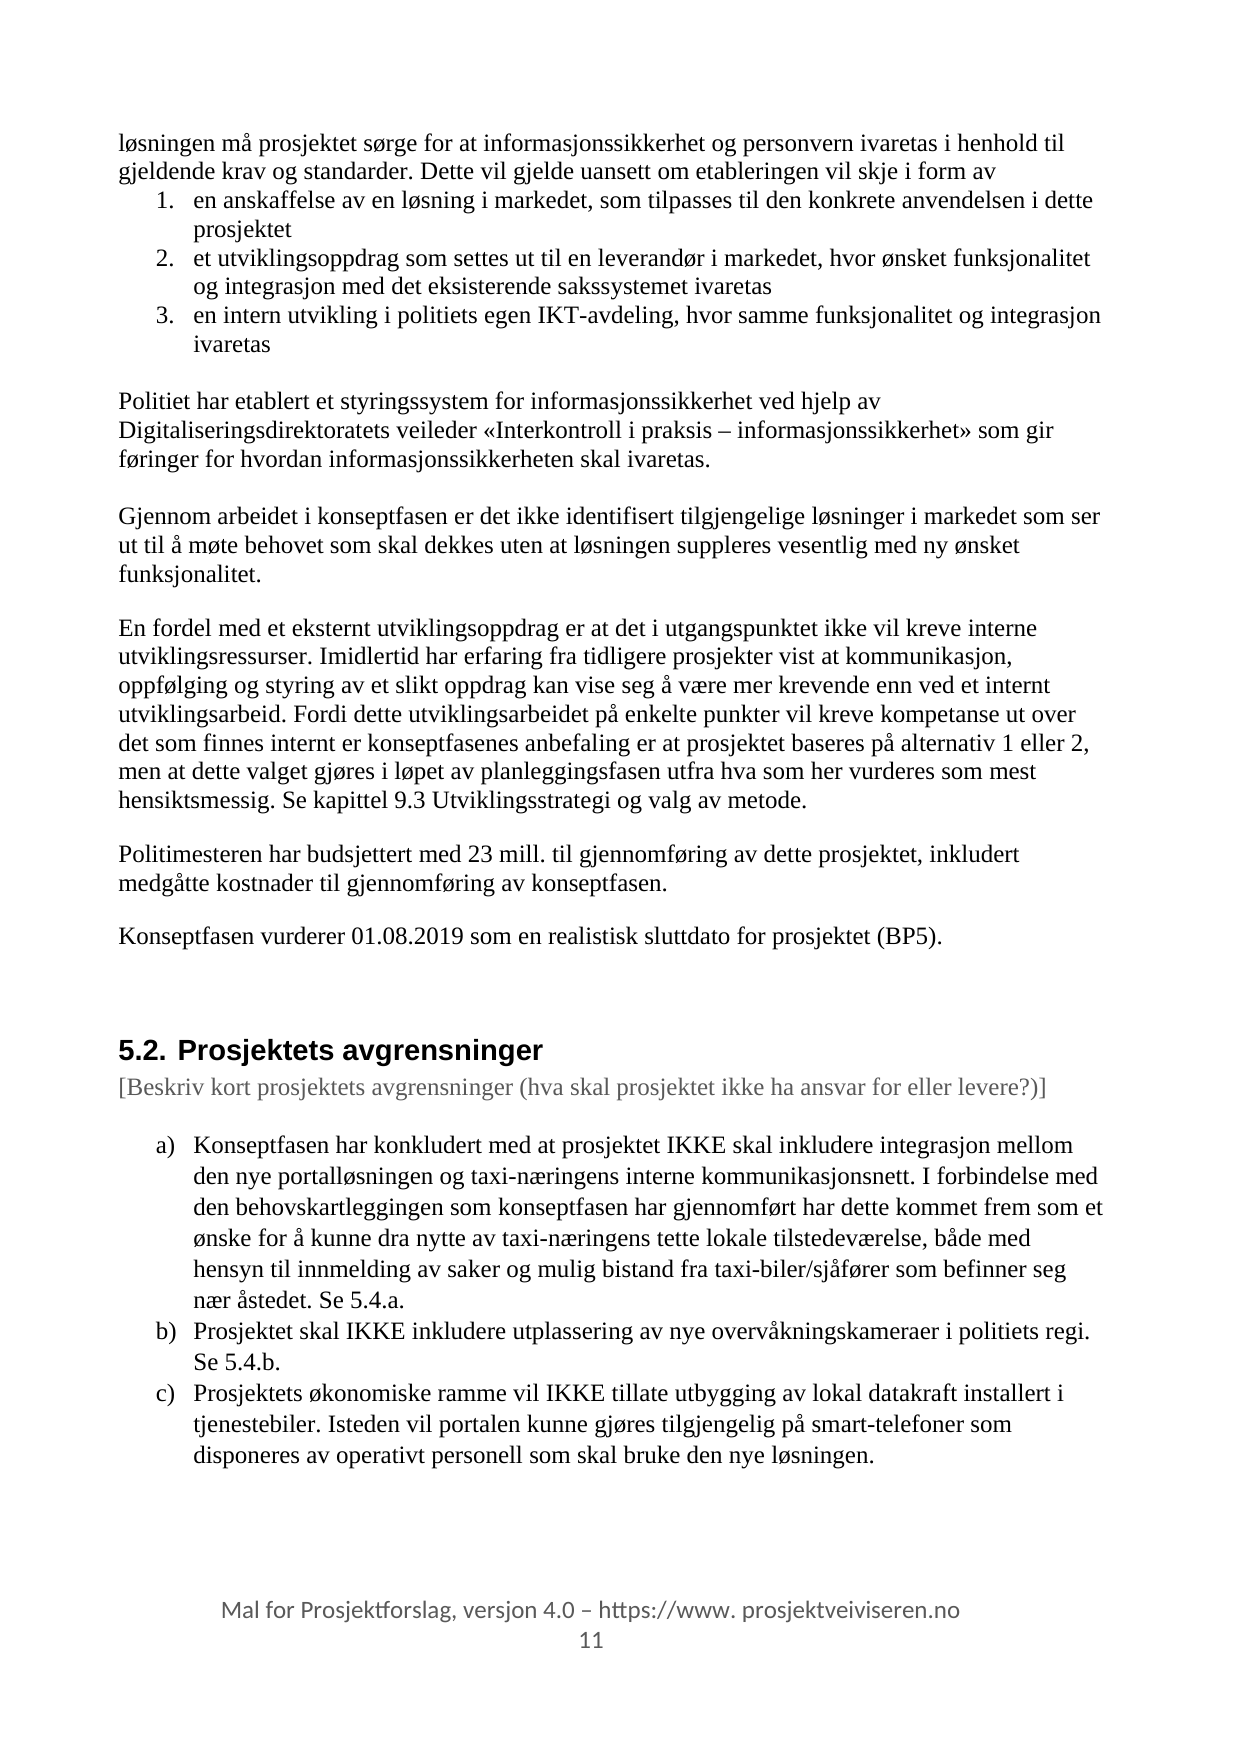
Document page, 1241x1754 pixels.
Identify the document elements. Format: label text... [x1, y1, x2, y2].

list Prosjektet skal IKKE inkludere utplassering av nye overvåkningskameraer i politiets regi. Se 5.4.b. [156, 1316, 1107, 1376]
text Gjennom arbeidet i konseptfasen er det ikke identifisert tilgjengelige løsninger i markedet som ser ut til å møte behovet som skal dekkes uten at løsningen suppleres vesentlig med ny ønsket funksjonalitet. [118, 501, 1107, 588]
text Konseptfasen vurderer 01.08.2019 som en realistisk sluttdato for prosjektet (BP5). [118, 921, 1107, 950]
list Prosjektets økonomiske ramme vil IKKE tillate utbygging av lokal datakraft installert i tjenestebiler. Isteden vil portalen kunne gjøres tilgjengelig på smart-telefoner som disponeres av operativt personell som skal bruke den nye løsningen. [156, 1378, 1107, 1469]
text Politiet har etablert et styringssystem for informasjonssikkerhet ved hjelp av Digitaliseringsdirektoratets veileder «Interkontroll i praksis – informasjonssikkerhet» som gir føringer for hvordan informasjonssikkerheten skal ivaretas. [118, 386, 1107, 473]
text Politimesteren har budsjettert med 23 mill. til gjennomføring av dette prosjektet, inkludert medgåtte kostnader til gjennomføring av konseptfasen. [118, 839, 1107, 896]
list en anskaffelse av en løsning i markedet, som tilpasses til den konkrete anvendelsen i dette prosjektet [156, 185, 1107, 243]
list en intern utvikling i politiets egen IKT-avdeling, hvor samme funksjonalitet og integrasjon ivaretas [156, 300, 1107, 358]
list Konseptfasen har konkludert med at prosjektet IKKE skal inkludere integrasjon mellom den nye portalløsningen og taxi-næringens interne kommunikasjonsnett. I forbindelse med den behovskartleggingen som konseptfasen har gjennomført har dette kommet frem som et ønske for å kunne dra nytte av taxi-næringens tette lokale tilstedeværelse, både med hensyn til innmelding av saker og mulig bistand fra taxi-biler/sjåfører som befinner seg nær åstedet. Se 5.4.a. [156, 1130, 1107, 1314]
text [118, 128, 1107, 185]
list et utviklingsoppdrag som settes ut til en leverandør i markedet, hvor ønsket funksjonalitet og integrasjon med det eksisterende sakssystemet ivaretas [156, 243, 1107, 300]
text [Beskriv kort prosjektets avgrensninger (hva skal prosjektet ikke ha ansvar for eller levere?)] [118, 1072, 1107, 1101]
text En fordel med et eksternt utviklingsoppdrag er at det i utgangspunktet ikke vil kreve interne utviklingsressurser. Imidlertid har erfaring fra tidligere prosjekter vist at kommunikasjon, oppfølging og styring av et slikt oppdrag kan vise seg å være mer krevende enn ved et internt utviklingsarbeid. Fordi dette utviklingsarbeidet på enkelte punkter vil kreve kompetanse ut over det som finnes internt er konseptfasenes anbefaling er at prosjektet baseres på alternativ 1 eller 2, men at dette valget gjøres i løpet av planleggingsfasen utfra hva som her vurderes som mest hensiktsmessig. Se kapittel 9.3 Utviklingsstrategi og valg av metode. [118, 613, 1107, 814]
subtitle Prosjektets avgrensninger [118, 1033, 1107, 1066]
